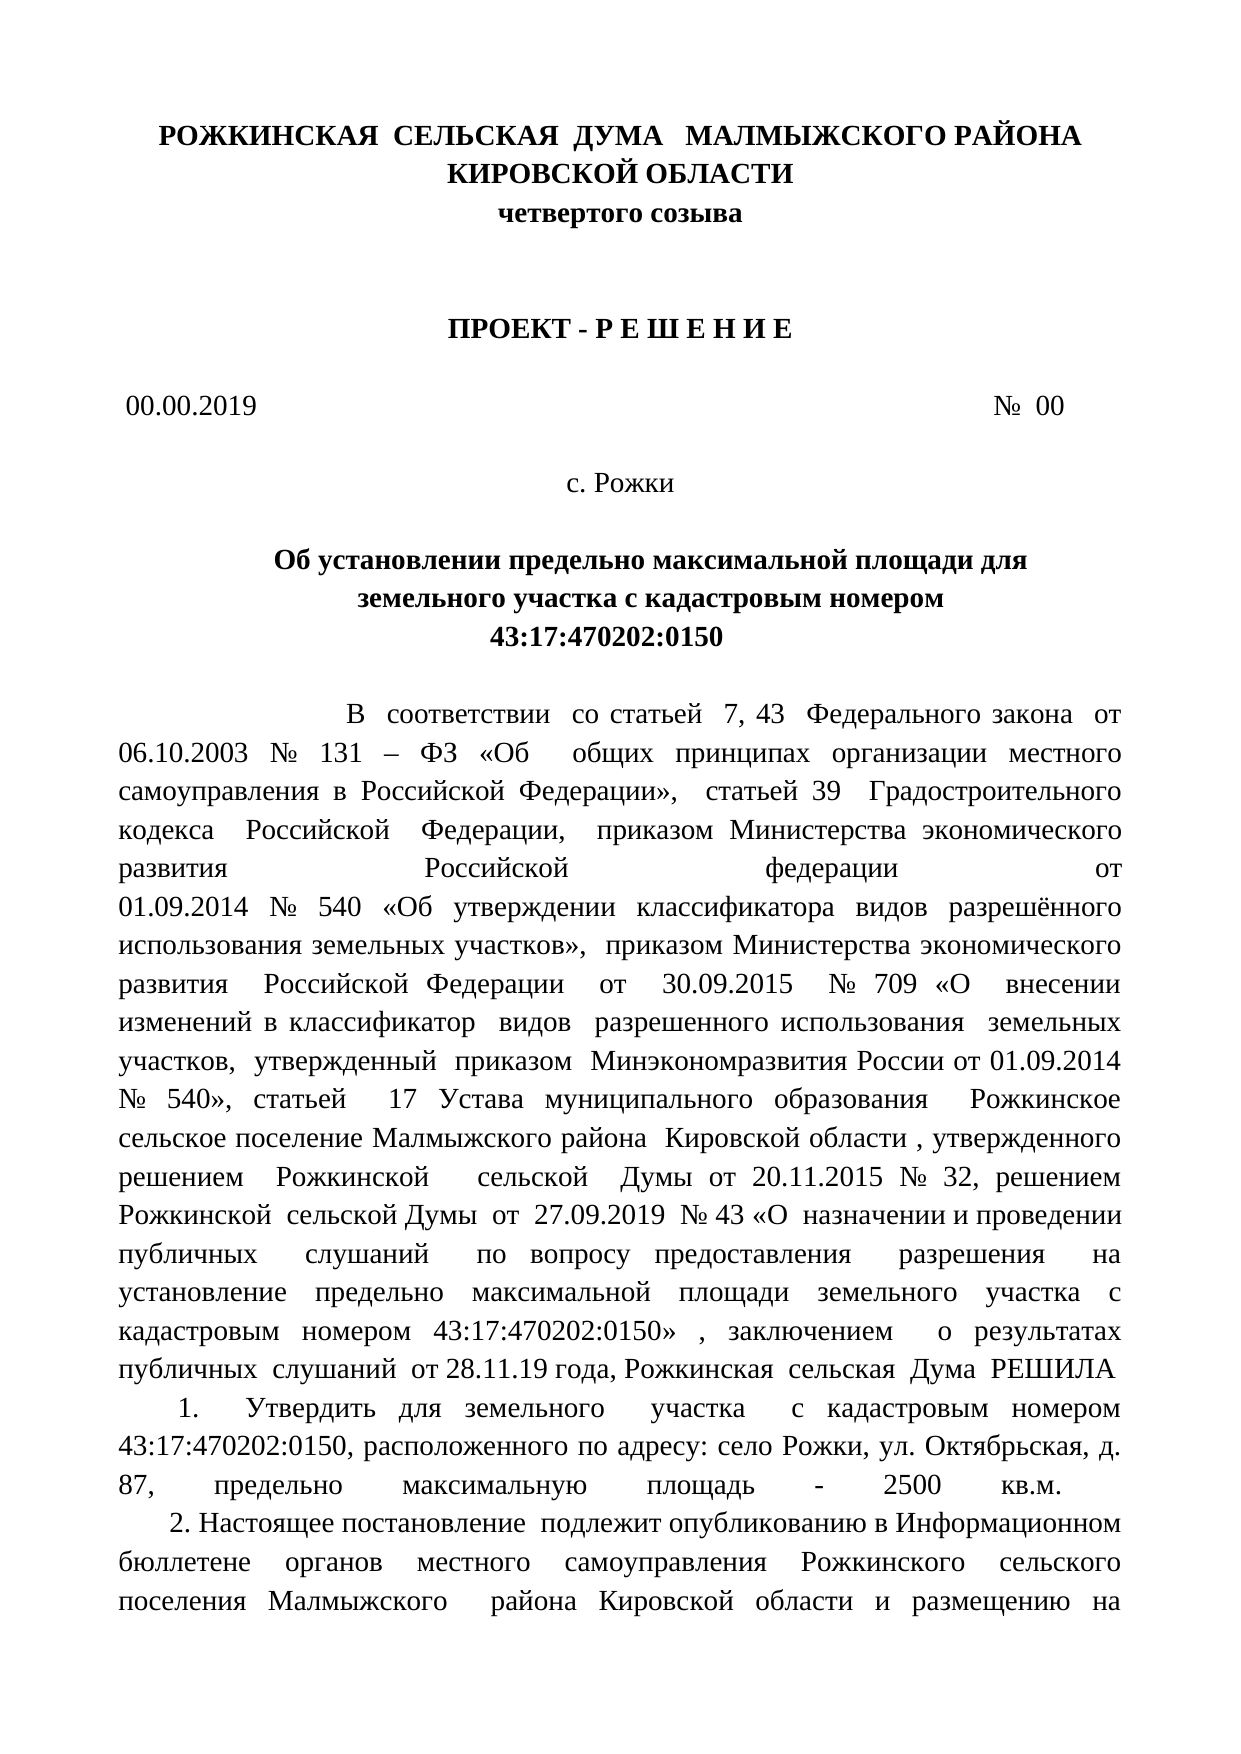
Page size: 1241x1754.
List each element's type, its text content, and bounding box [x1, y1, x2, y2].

text В соответствии со статьей 7, 43 Федерального закона от 06.10.2003 № 131 – ФЗ «Об общих принципах организации местного самоуправления в Российской Федерации», статьей 39 Градостроительного кодекса Российской Федерации, приказом Министерства экономического развития Российской федерации от 01.09.2014 № 540 «Об утверждении классификатора видов разрешённого использования земельных участков», приказом Министерства экономического развития Российской Федерации от 30.09.2015 № 709 «О внесении изменений в классификатор видов разрешенного использования земельных участков, утвержденный приказом Минэкономразвития России от 01.09.2014 № 540», статьей 17 Устава муниципального образования Рожкинское сельское поселение Малмыжского района Кировской области , утвержденного решением Рожкинской сельской Думы от 20.11.2015 № 32, решением Рожкинской сельской Думы от 27.09.2019 № 43 «О назначении и проведении публичных слушаний по вопросу предоставления разрешения на установление предельно максимальной площади земельного участка с кадастровым номером 43:17:470202:0150» , заключением о результатах публичных слушаний от 28.11.19 года, Рожкинская сельская Дума РЕШИЛА [118, 696, 1122, 1385]
text ПРОЕКТ - Р Е Ш Е Н И Е [118, 311, 1122, 344]
text РОЖКИНСКАЯ СЕЛЬСКАЯ ДУМА МАЛМЫЖСКОГО РАЙОНА КИРОВСКОЙ ОБЛАСТИ [118, 118, 1122, 190]
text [118, 1390, 1122, 1616]
text 00.00.2019 № 00 [118, 388, 1122, 421]
text с. Рожки [118, 465, 1122, 498]
text Об установлении предельно максимальной площади для земельного участка с кадастровым номером [207, 542, 1094, 614]
text четвертого созыва [118, 195, 1122, 229]
text 43:17:470202:0150 [118, 619, 1122, 653]
